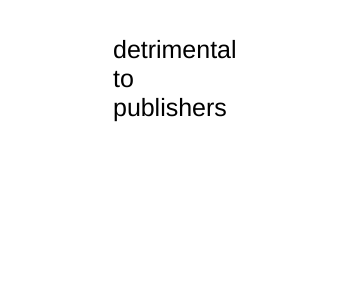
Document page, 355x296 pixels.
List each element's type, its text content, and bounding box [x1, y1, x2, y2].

text detrimental to publishers [113, 35, 242, 122]
